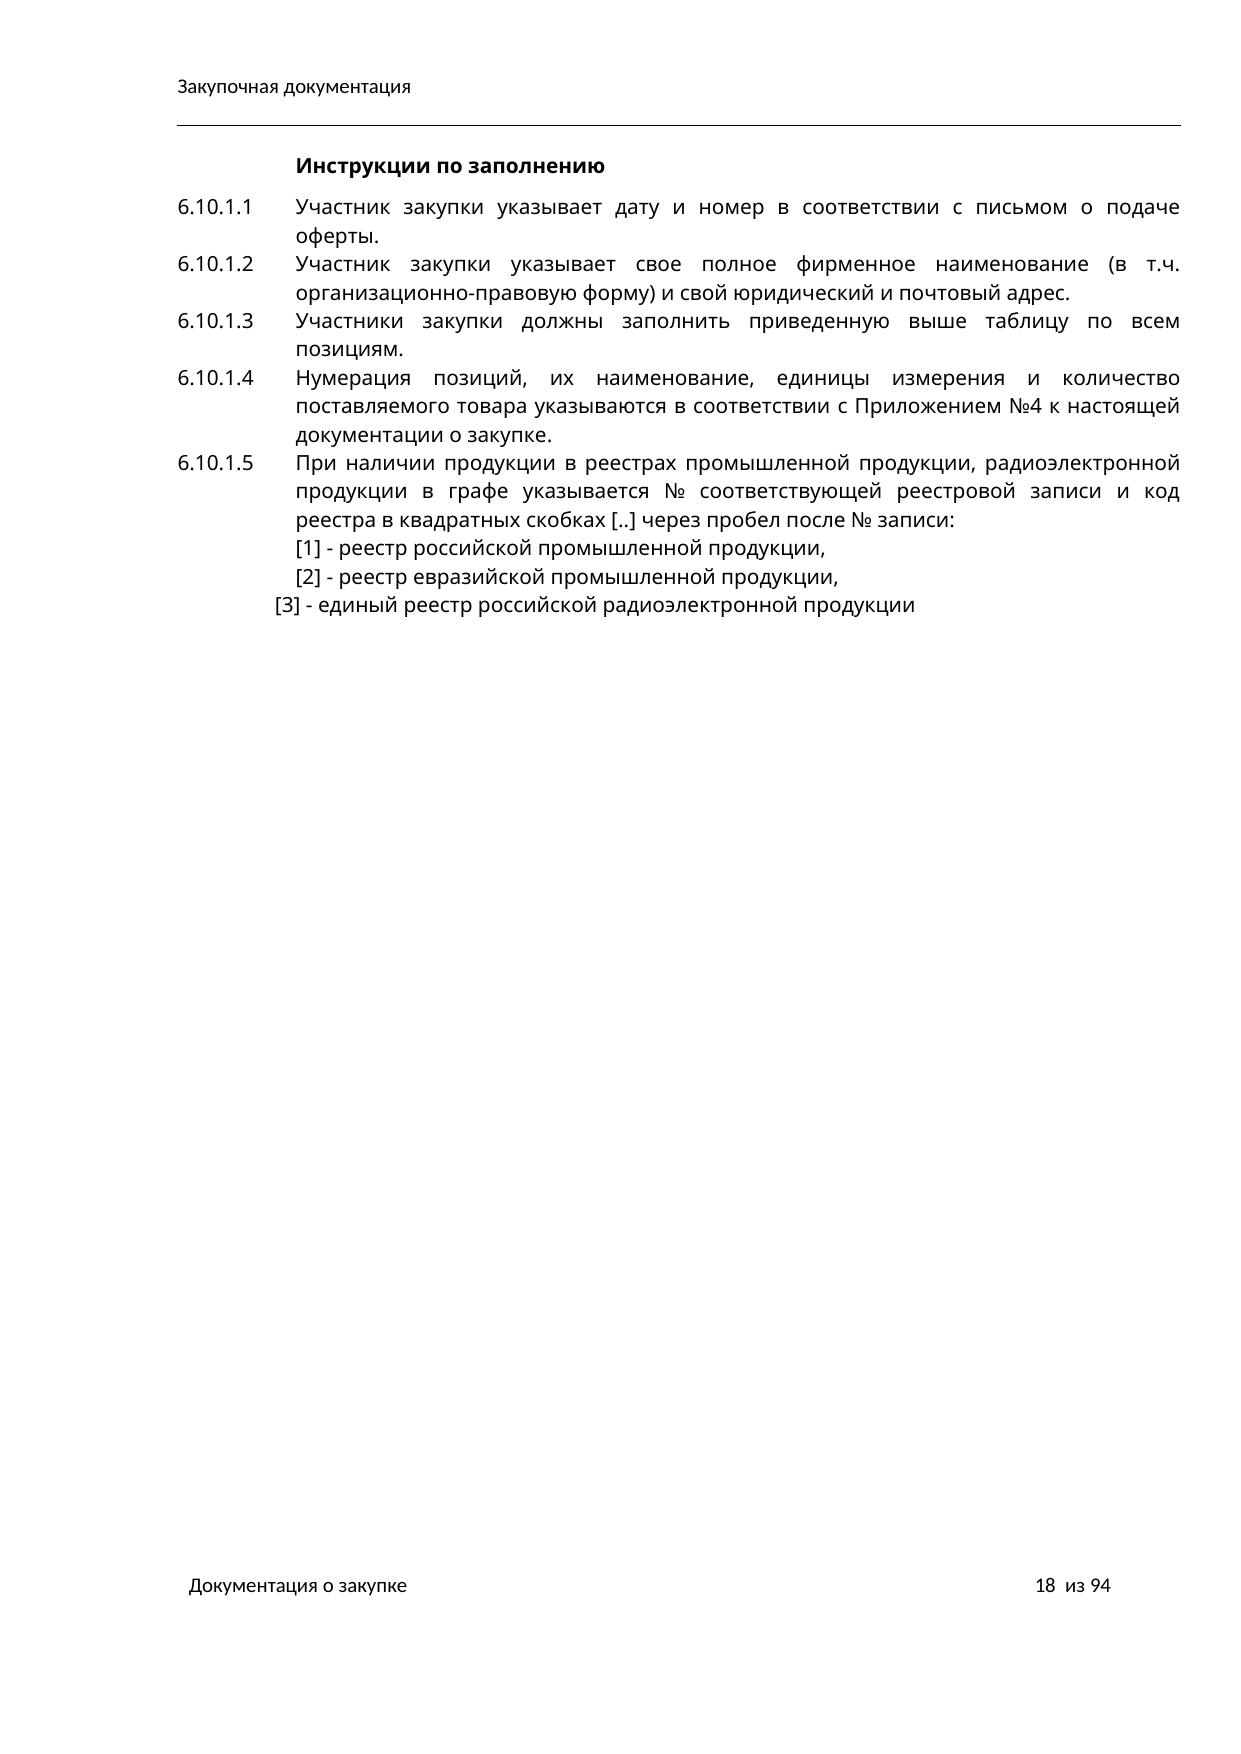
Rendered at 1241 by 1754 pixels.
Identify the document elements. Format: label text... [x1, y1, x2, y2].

text [3] - единый реестр российской радиоэлектронной продукции [177, 590, 1181, 619]
list Участники закупки должны заполнить приведенную выше таблицу по всем позициям. [177, 306, 1181, 363]
list Участник закупки указывает свое полное фирменное наименование (в т.ч. организационно-правовую форму) и свой юридический и почтовый адрес. [177, 249, 1181, 306]
list Участник закупки указывает дату и номер в соответствии с письмом о подаче оферты. [177, 192, 1181, 249]
text Инструкции по заполнению [295, 151, 1181, 180]
list Нумерация позиций, их наименование, единицы измерения и количество поставляемого товара указываются в соответствии с Приложением №4 к настоящей документации о закупке. [177, 363, 1181, 448]
text [1] - реестр российской промышленной продукции, [295, 533, 1181, 562]
list При наличии продукции в реестрах промышленной продукции, радиоэлектронной продукции в графе указывается № соответствующей реестровой записи и код реестра в квадратных скобках [..] через пробел после № записи: [177, 448, 1181, 533]
text [2] - реестр евразийской промышленной продукции, [295, 562, 1181, 590]
